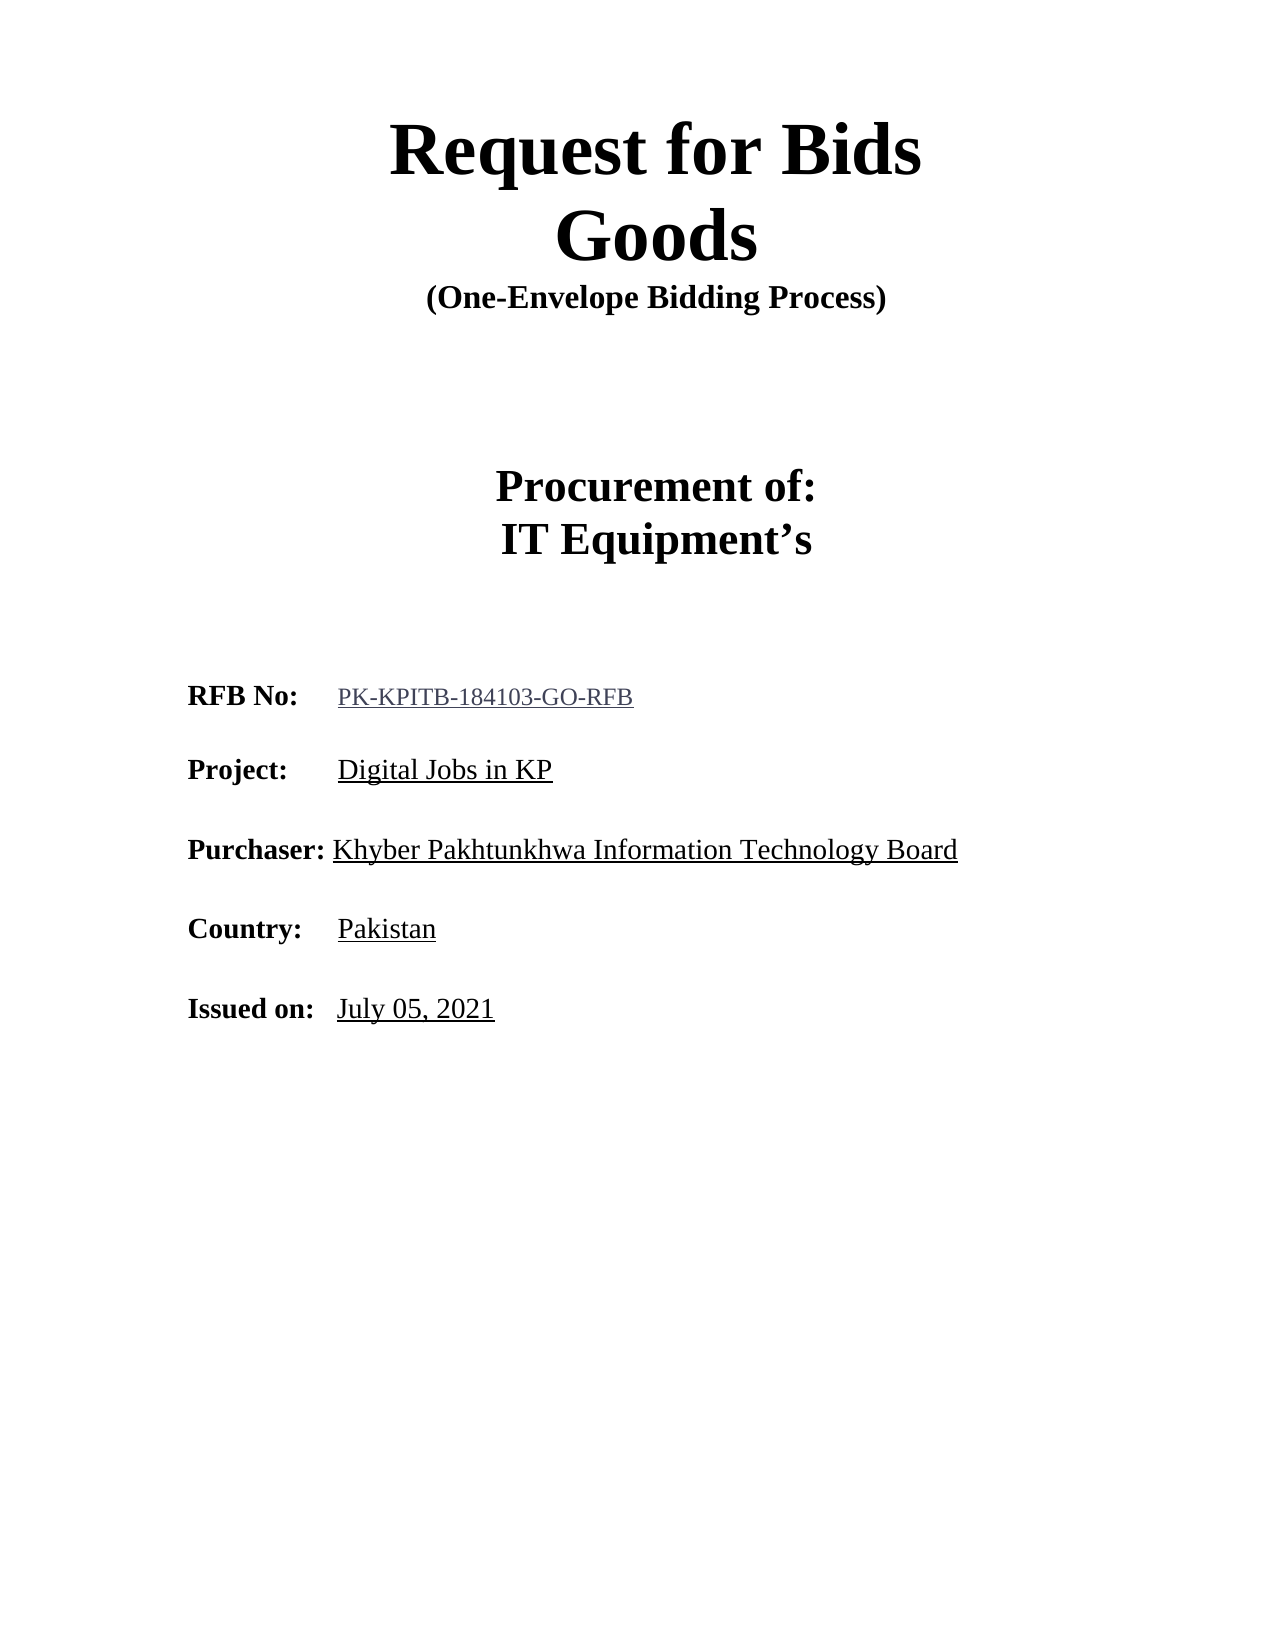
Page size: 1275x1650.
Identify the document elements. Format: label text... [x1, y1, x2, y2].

text Purchaser: Khyber Pakhtunkhwa Information Technology Board [187, 832, 1125, 866]
text (One-Envelope Bidding Process) [187, 277, 1125, 315]
text Goods [187, 191, 1125, 277]
text Country: Pakistan [187, 912, 1181, 945]
text Project: Digital Jobs in KP [187, 752, 1125, 786]
text RFB No: PK-KPITB-184103-GO-RFB [187, 678, 1125, 711]
title IT Equipment’s [187, 512, 1125, 564]
text Request for Bids [187, 104, 1125, 191]
text Issued on: July 05, 2021 [187, 991, 1200, 1025]
text Procurement of: [187, 459, 1125, 512]
